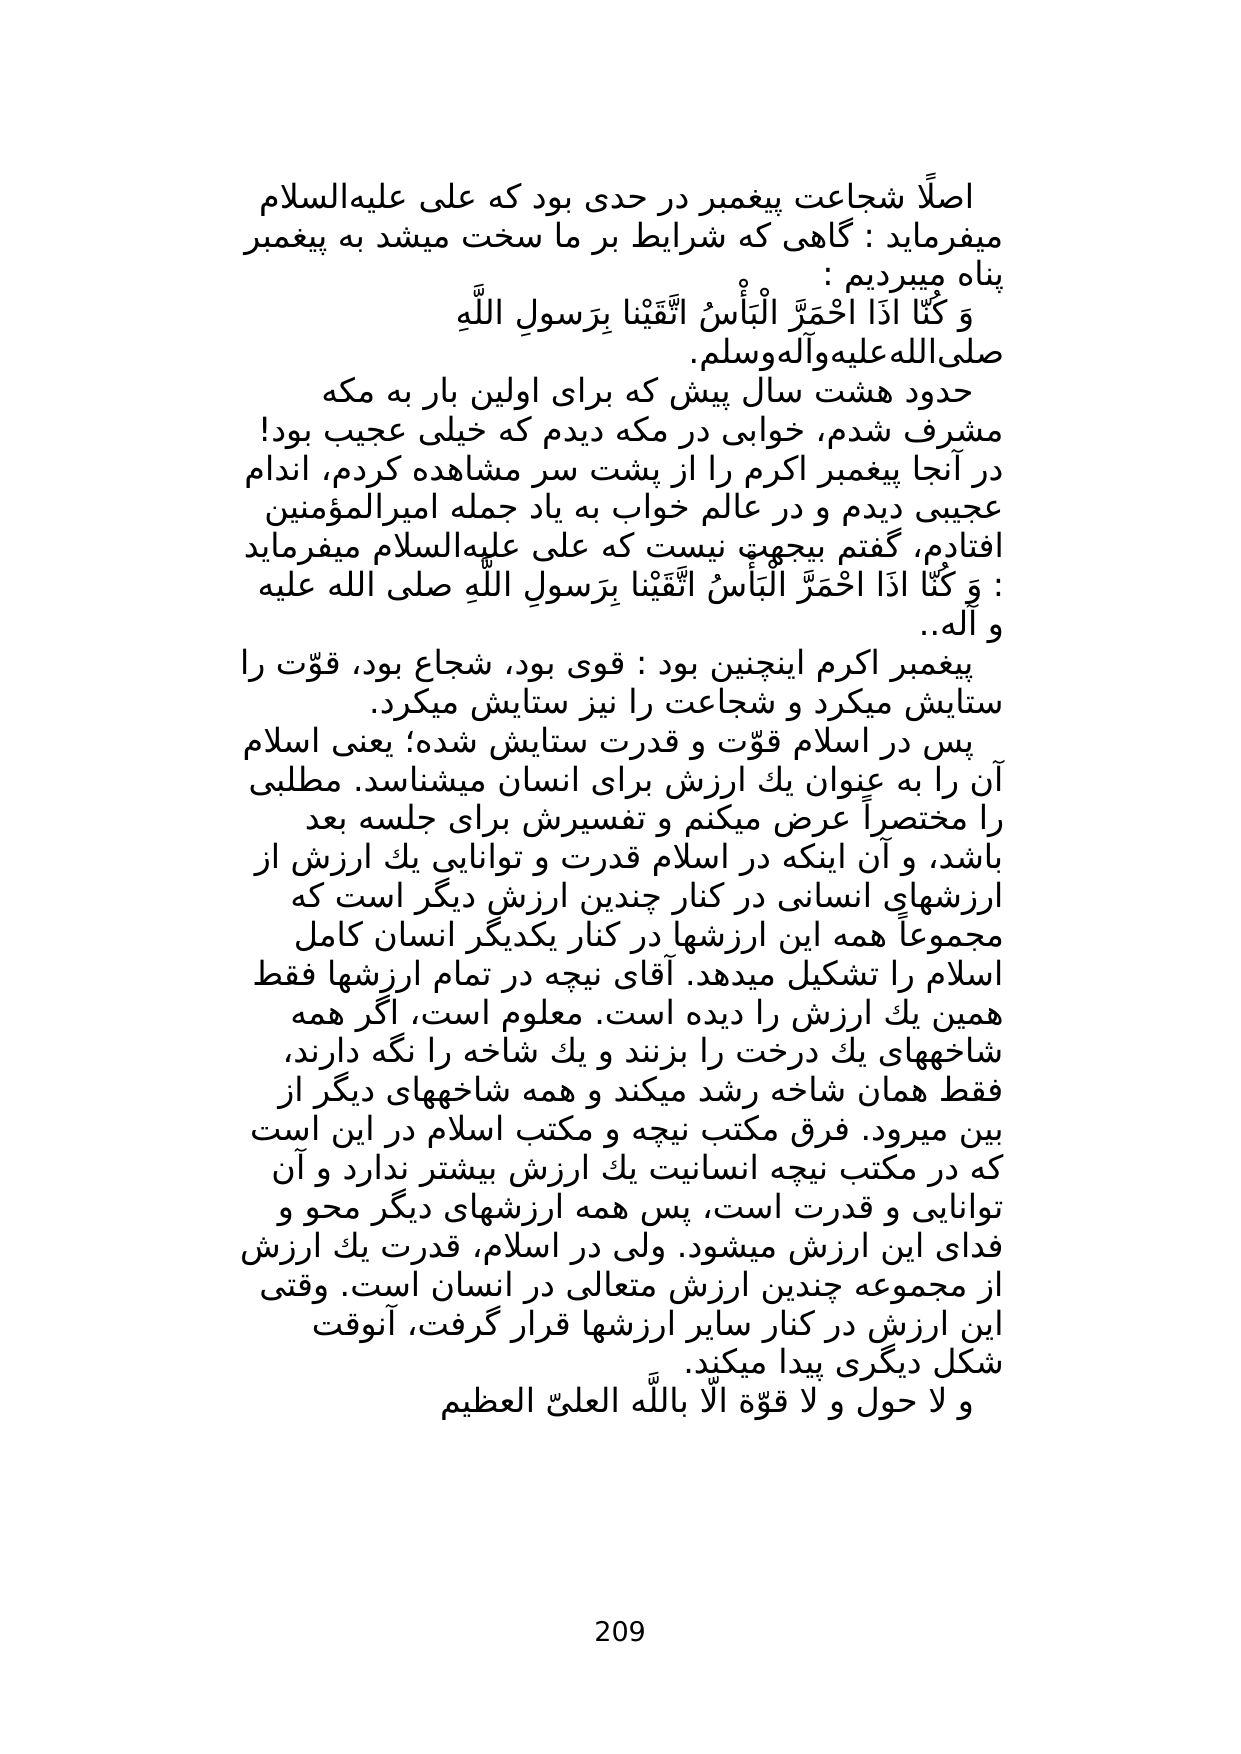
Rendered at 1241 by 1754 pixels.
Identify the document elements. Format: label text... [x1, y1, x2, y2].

text پيغمبر اكرم اينچنين بود : قوی بود، شجاع بود، قوّت را ستايش می‏كرد و شجاعت را نيز ستايش می‏كرد. [236, 643, 1004, 721]
text حدود هشت سال پيش كه برای اولين بار به مكه مشرف شدم، خوابی در مكه ديدم كه خيلی عجيب بود! در آنجا پيغمبر اكرم را از پشت سر مشاهده كردم، اندام عجيبی ديدم و در عالم خواب به ياد جمله اميرالمؤمنين افتادم، گفتم بی‏جهت نيست كه علی عليه‌السلام می‏فرمايد : وَ كُنّا اذَا احْمَرَّ الْبَأْسُ اتَّقَيْنا بِرَسولِ اللَّهِ صلی الله عليه و آله.. [236, 371, 1004, 643]
text و لا حول و لا قوّة الّا باللَّه العلیّ العظيم [236, 1382, 1004, 1421]
text وَ كُنّا اذَا احْمَرَّ الْبَأْسُ اتَّقَيْنا بِرَسولِ اللَّهِ صلی‌الله‌عليه‌وآله‌وسلم. [236, 294, 1004, 371]
text پس در اسلام قوّت و قدرت ستايش شده؛ يعنی اسلام آن را به عنوان يك ارزش برای انسان می‏شناسد. مطلبی را مختصراً عرض می‏كنم و تفسيرش برای جلسه بعد باشد، و آن اينكه در اسلام قدرت و توانايی يك ارزش از ارزشهای انسانی در كنار چندين ارزش ديگر است كه مجموعاً همه اين ارزشها در كنار يكديگر انسان كامل اسلام را تشكيل می‏دهد. آقای نيچه در تمام ارزشها فقط همين يك ارزش را ديده است. معلوم است، اگر همه شاخه‏های يك درخت را بزنند و يك شاخه را نگه دارند، فقط همان شاخه رشد می‏كند و همه شاخه‏های ديگر از بين می‏رود. فرق مكتب نيچه و مكتب اسلام در اين است كه در مكتب نيچه انسانيت يك ارزش بيشتر ندارد و آن توانايی و قدرت است، پس همه ارزشهای ديگر محو و فدای اين ارزش می‏شود. ولی در اسلام، قدرت يك ارزش از مجموعه چندين ارزش متعالی در انسان است. وقتی اين ارزش در كنار ساير ارزشها قرار گرفت، آنوقت شكل ديگری پيدا می‏كند. [236, 721, 1004, 1382]
text اصلًا شجاعت پيغمبر در حدی بود كه علی عليه‌السلام می‏فرمايد : گاهی كه شرايط بر ما سخت می‏شد به پيغمبر پناه می‏برديم : [236, 177, 1004, 294]
